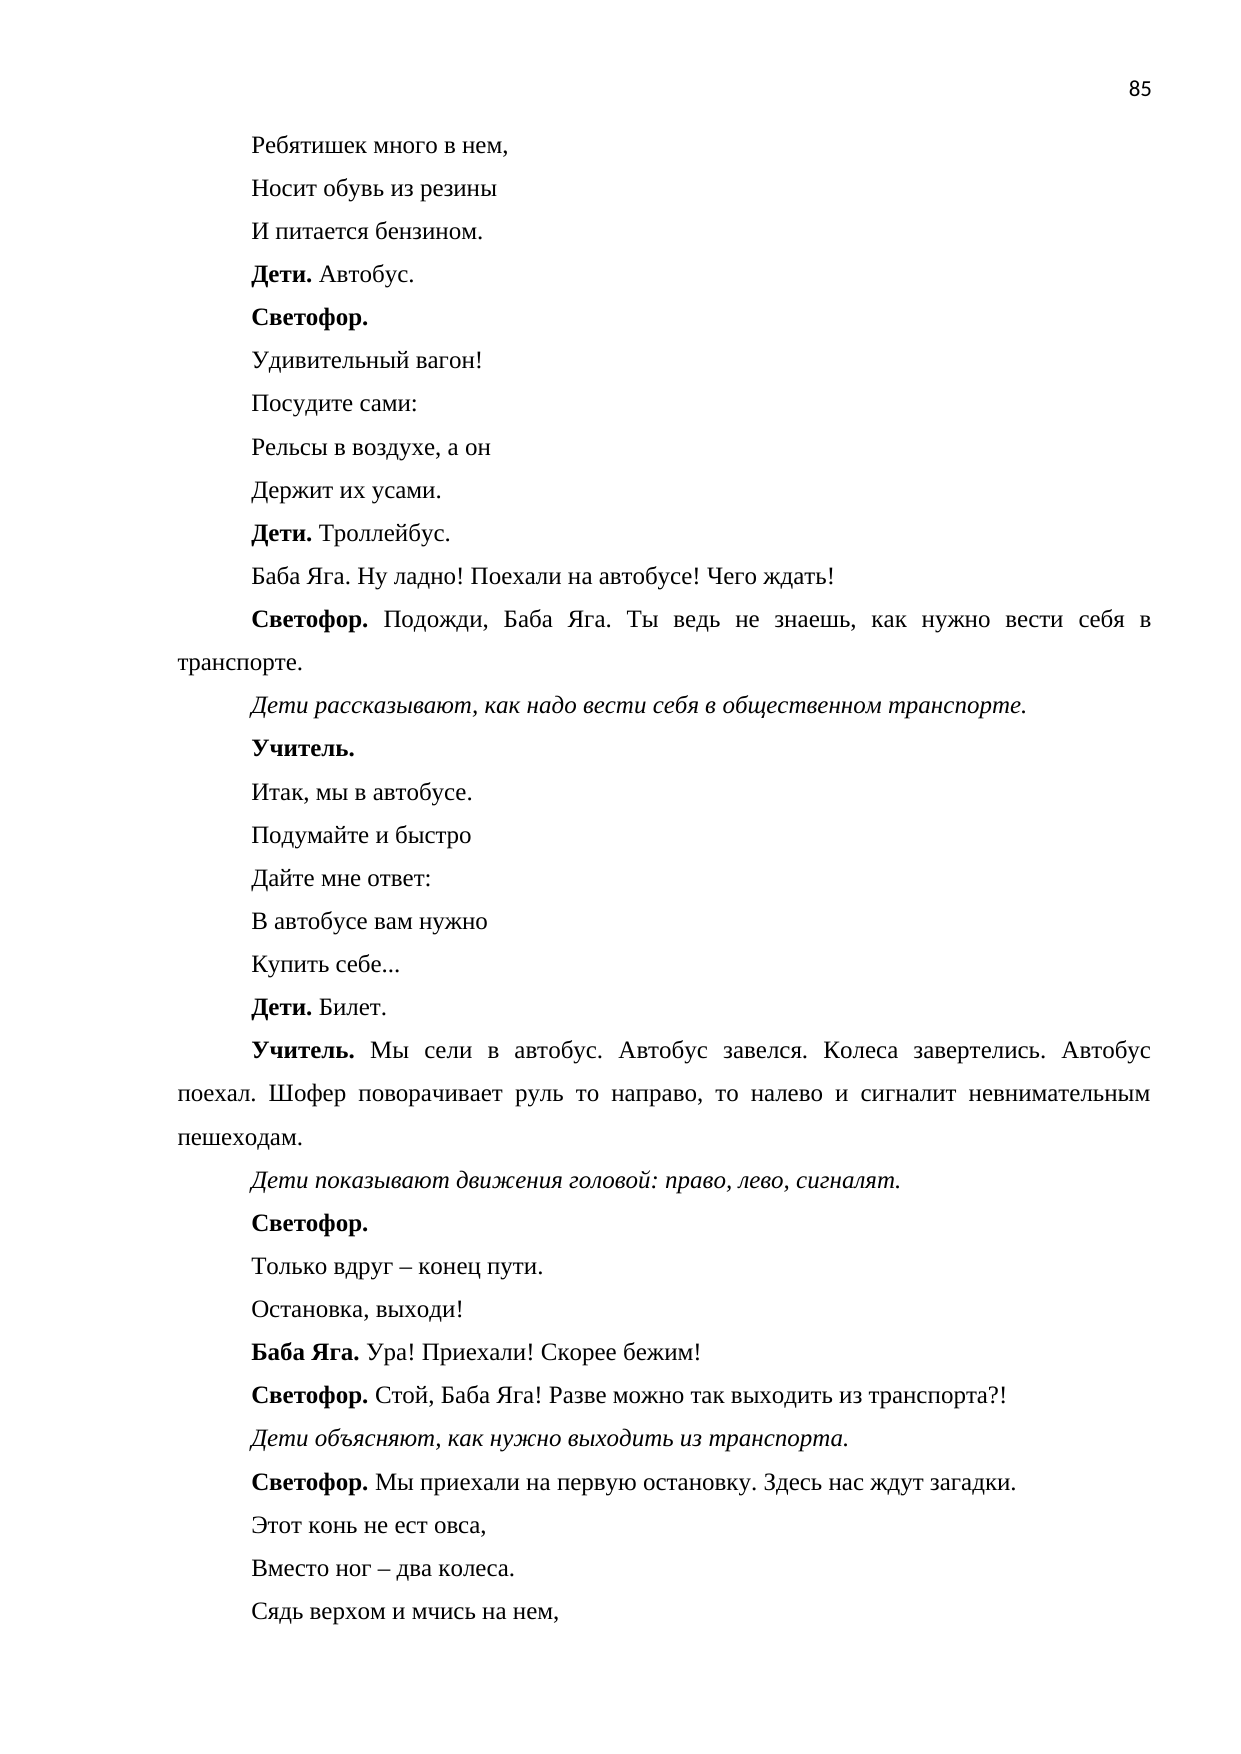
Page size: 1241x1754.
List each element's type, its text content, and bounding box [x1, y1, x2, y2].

text Сядь верхом и мчись на нем, [177, 1596, 1152, 1625]
text Остановка, выходи! [177, 1294, 1152, 1323]
text Светофор. Стой, Баба Яга! Разве можно так выходить из транспорта?! [177, 1380, 1152, 1409]
text Только вдруг – конец пути. [177, 1251, 1152, 1280]
text Светофор. Мы приехали на первую остановку. Здесь нас ждут загадки. [177, 1467, 1152, 1495]
text Учитель. Мы сели в автобус. Автобус завелся. Колеса завертелись. Автобус поехал. Шофер поворачивает руль то направо, то налево и сигналит невнимательным пешеходам. [177, 1035, 1152, 1150]
text Ребятишек много в нем, [177, 130, 1152, 158]
text Посудите сами: [177, 388, 1152, 417]
text Вместо ног – два колеса. [177, 1553, 1152, 1582]
text Светофор. Подожди, Баба Яга. Ты ведь не знаешь, как нужно вести себя в транспорте. [177, 604, 1152, 676]
text Этот конь не ест овса, [177, 1510, 1152, 1538]
text Носит обувь из резины [177, 173, 1152, 202]
text Баба Яга. Ну ладно! Поехали на автобусе! Чего ждать! [177, 561, 1152, 590]
text Дети объясняют, как нужно выходить из транспорта. [177, 1423, 1152, 1452]
text Баба Яга. Ура! Приехали! Скорее бежим! [177, 1337, 1152, 1366]
text Дети. Троллейбус. [177, 518, 1152, 547]
text Дайте мне ответ: [177, 863, 1152, 892]
text Дети. Билет. [177, 992, 1152, 1021]
text И питается бензином. [177, 216, 1152, 245]
text Дети рассказывают, как надо вести себя в общественном транспорте. [177, 690, 1152, 719]
text Удивительный вагон! [177, 345, 1152, 374]
text Светофор. [177, 302, 1152, 331]
text Светофор. [177, 1208, 1152, 1237]
text Держит их усами. [177, 475, 1152, 503]
text Учитель. [177, 733, 1152, 762]
text В автобусе вам нужно [177, 906, 1152, 935]
text Рельсы в воздухе, а он [177, 432, 1152, 460]
text Дети показывают движения головой: право, лево, сигналят. [177, 1165, 1152, 1193]
text Купить себе... [177, 949, 1152, 978]
text Дети. Автобус. [177, 259, 1152, 288]
text Подумайте и быстро [177, 820, 1152, 848]
text Итак, мы в автобусе. [177, 777, 1152, 805]
